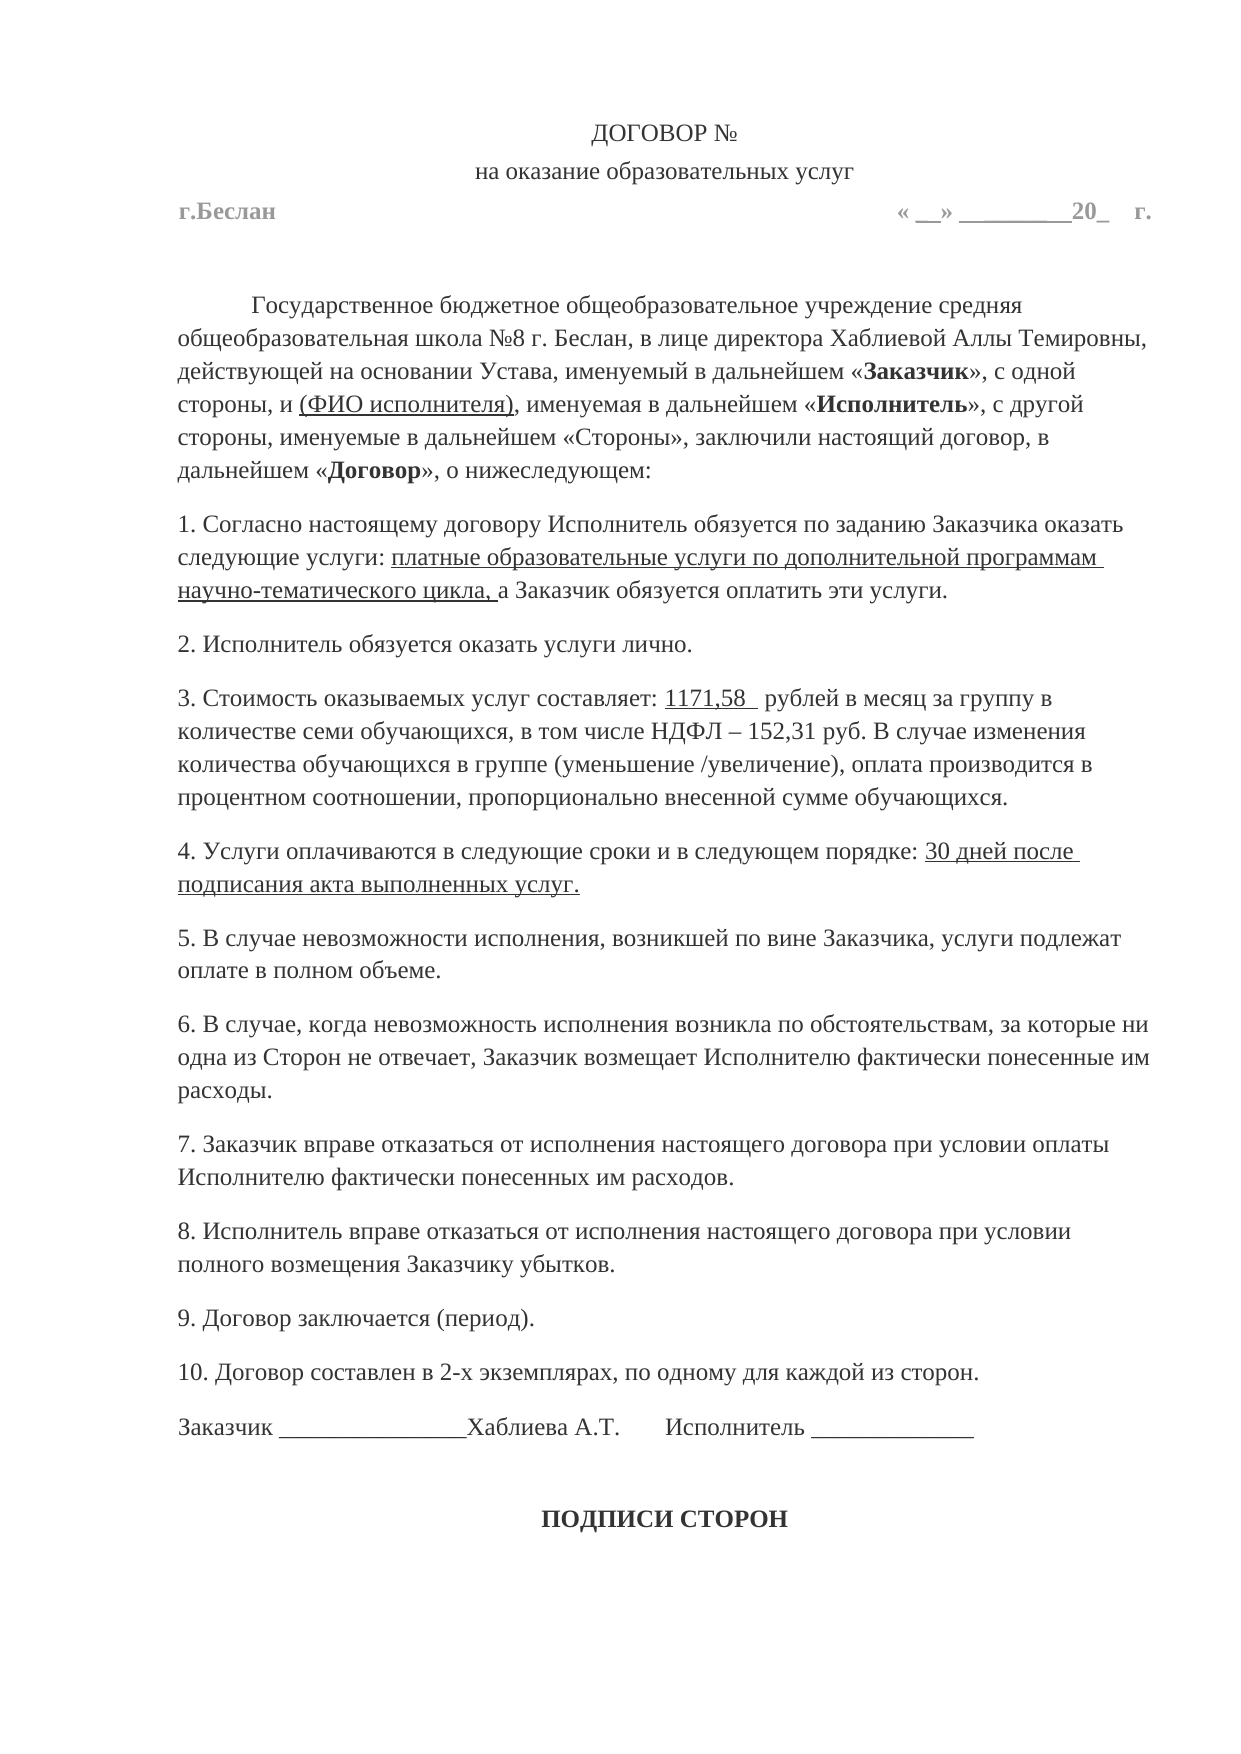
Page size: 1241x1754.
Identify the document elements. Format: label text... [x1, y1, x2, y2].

text 6. В случае, когда невозможность исполнения возникла по обстоятельствам, за которые ни одна из Сторон не отвечает, Заказчик возмещает Исполнителю фактически понесенные им расходы. [177, 1009, 1152, 1104]
table_header Исполнитель _____________ [665, 1412, 1151, 1451]
text 3. Стоимость оказываемых услуг составляет: 1171,58 рублей в месяц за группу в количестве семи обучающихся, в том числе НДФЛ – 152,31 руб. В случае изменения количества обучающихся в группе (уменьшение /увеличение), оплата производится в процентном соотношении, пропорционально внесенной сумме обучающихся. [177, 683, 1152, 811]
text 1. Согласно настоящему договору Исполнитель обязуется по заданию Заказчика оказать следующие услуги: платные образовательные услуги по дополнительной программам научно-тематического цикла, а Заказчик обязуется оплатить эти услуги. [177, 509, 1152, 604]
text на оказание образовательных услуг [177, 156, 1152, 185]
text 4. Услуги оплачиваются в следующие сроки и в следующем порядке: 30 дней после подписания акта выполненных услуг. [177, 836, 1152, 897]
text 7. Заказчик вправе отказаться от исполнения настоящего договора при условии оплаты Исполнителю фактически понесенных им расходов. [177, 1129, 1152, 1191]
text 10. Договор составлен в 2-х экземплярах, по одному для каждой из сторон. [177, 1357, 1152, 1386]
text 5. В случае невозможности исполнения, возникшей по вине Заказчика, услуги подлежат оплате в полном объеме. [177, 923, 1152, 984]
text ДОГОВОР № [177, 118, 1152, 147]
table_header г.Беслан [179, 196, 666, 235]
table_header Заказчик _______________Хаблиева А.Т. [178, 1412, 664, 1451]
text 9. Договор заключается (период). [177, 1303, 1152, 1332]
table_header « _ » _____ 20_ г. [667, 196, 1152, 235]
text ПОДПИСИ СТОРОН [177, 1504, 1152, 1533]
text 8. Исполнитель вправе отказаться от исполнения настоящего договора при условии полного возмещения Заказчику убытков. [177, 1216, 1152, 1278]
text Государственное бюджетное общеобразовательное учреждение средняя общеобразовательная школа №8 г. Беслан, в лице директора Хаблиевой Аллы Темировны, действующей на основании Устава, именуемый в дальнейшем «Заказчик», с одной стороны, и (ФИО исполнителя), именуемая в дальнейшем «Исполнитель», с другой стороны, именуемые в дальнейшем «Стороны», заключили настоящий договор, в дальнейшем «Договор», о нижеследующем: [177, 290, 1152, 484]
text 2. Исполнитель обязуется оказать услуги лично. [177, 629, 1152, 658]
